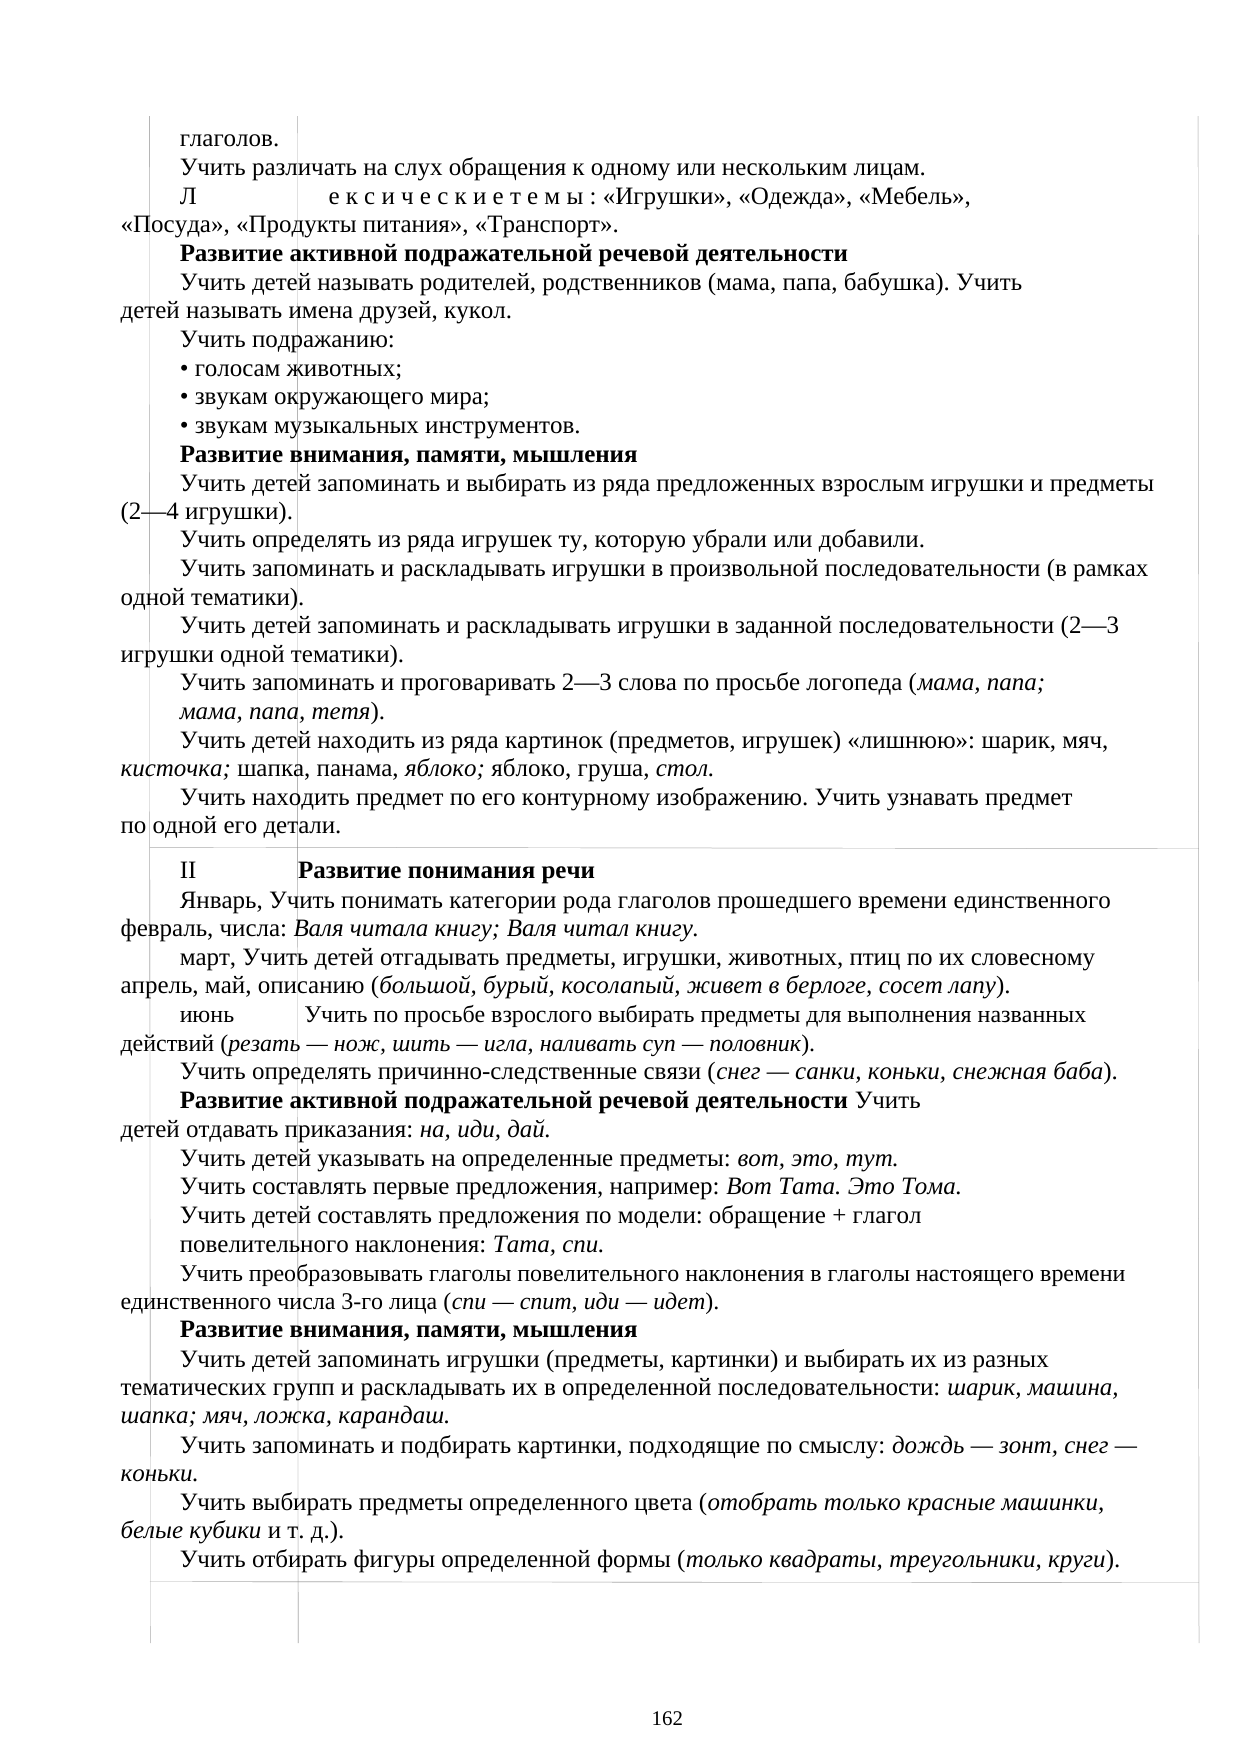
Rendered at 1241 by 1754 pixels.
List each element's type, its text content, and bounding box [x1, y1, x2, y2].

text Учить различать на слух обращения к одному или нескольким лицам. [120, 152, 1184, 181]
text Учить детей запоминать и выбирать из ряда предложенных взрослым игрушки и предметы (2—4 игрушки). [120, 469, 1169, 524]
text Учить составлять первые предложения, например: Вот Тата. Это Тома. [120, 1171, 1184, 1200]
text Учить преобразовывать глаголы повелительного наклонения в глаголы настоящего времени единственного числа 3-го лица (спи — спит, иди — идет). [120, 1259, 1155, 1315]
text • голосам животных; [120, 353, 1184, 381]
text Развитие внимания, памяти, мышления [120, 439, 1184, 468]
text мама, папа, тетя). [120, 696, 1184, 725]
text Учить выбирать предметы определенного цвета (отобрать только красные машинки, белые кубики и т. д.). [120, 1488, 1121, 1544]
text Учить запоминать и подбирать картинки, подходящие по смыслу: дождь — зонт, снег — коньки. [120, 1431, 1184, 1487]
text • звукам окружающего мира; [120, 381, 1184, 410]
text Развитие активной подражательной речевой деятельности [120, 238, 1184, 267]
text Учить детей называть родителей, родственников (мама, папа, бабушка). Учить детей называть имена друзей, кукол. [120, 268, 1076, 324]
text март, Учить детей отгадывать предметы, игрушки, животных, птиц по их словесному апрель, май, описанию (большой, бурый, косолапый, живет в берлоге, сосет лапу). [120, 943, 1159, 999]
text Учить детей указывать на определенные предметы: вот, это, тут. [120, 1143, 1184, 1171]
text июнь Учить по просьбе взрослого выбирать предметы для выполнения названных действий (резать — нож, шить — игла, наливать суп — половник). [120, 1000, 1123, 1056]
list Развитие понимания речи [120, 855, 1184, 884]
text Учить запоминать и проговаривать 2—3 слова по просьбе логопеда (мама, папа; [120, 667, 1184, 696]
text Учить определять причинно-следственные связи (снег — санки, коньки, снежная баба). [120, 1057, 1173, 1085]
text повелительного наклонения: Тата, спи. [120, 1229, 1184, 1258]
text Учить подражанию: [120, 324, 1184, 353]
text Учить детей находить из ряда картинок (предметов, игрушек) «лишнюю»: шарик, мяч, кисточка; шапка, панама, яблоко; яблоко, груша, стол. [120, 726, 1182, 782]
text Учить детей запоминать игрушки (предметы, картинки) и выбирать их из разных тематических групп и раскладывать их в определенной последовательности: шарик, машина, шапка; мяч, ложка, карандаш. [120, 1344, 1167, 1429]
text Январь, Учить понимать категории рода глаголов прошедшего времени единственного февраль, числа: Валя читала книгу; Валя читал книгу. [120, 886, 1140, 942]
text • звукам музыкальных инструментов. [120, 410, 1184, 439]
text Развитие активной подражательной речевой деятельности Учить детей отдавать приказания: на, иди, дай. [120, 1087, 967, 1142]
text Учить находить предмет по его контурному изображению. Учить узнавать предмет по одной его детали. [120, 783, 1105, 839]
list е к с и ч е с к и е т е м ы : «Игрушки», «Одежда», «Мебель», «Посуда», «Продукты питания», «Транспорт». [120, 182, 1080, 238]
text Учить запоминать и раскладывать игрушки в произвольной последовательности (в рамках одной тематики). [120, 554, 1167, 610]
text Учить детей составлять предложения по модели: обращение + глагол [120, 1200, 1184, 1229]
text Учить детей запоминать и раскладывать игрушки в заданной последовательности (2—3 игрушки одной тематики). [120, 612, 1182, 667]
text глаголов. [120, 123, 1184, 152]
text Учить отбирать фигуры определенной формы (только квадраты, треугольники, круги). [120, 1545, 1167, 1573]
text Учить определять из ряда игрушек ту, которую убрали или добавили. [120, 524, 1184, 553]
text Развитие внимания, памяти, мышления [120, 1316, 1184, 1343]
